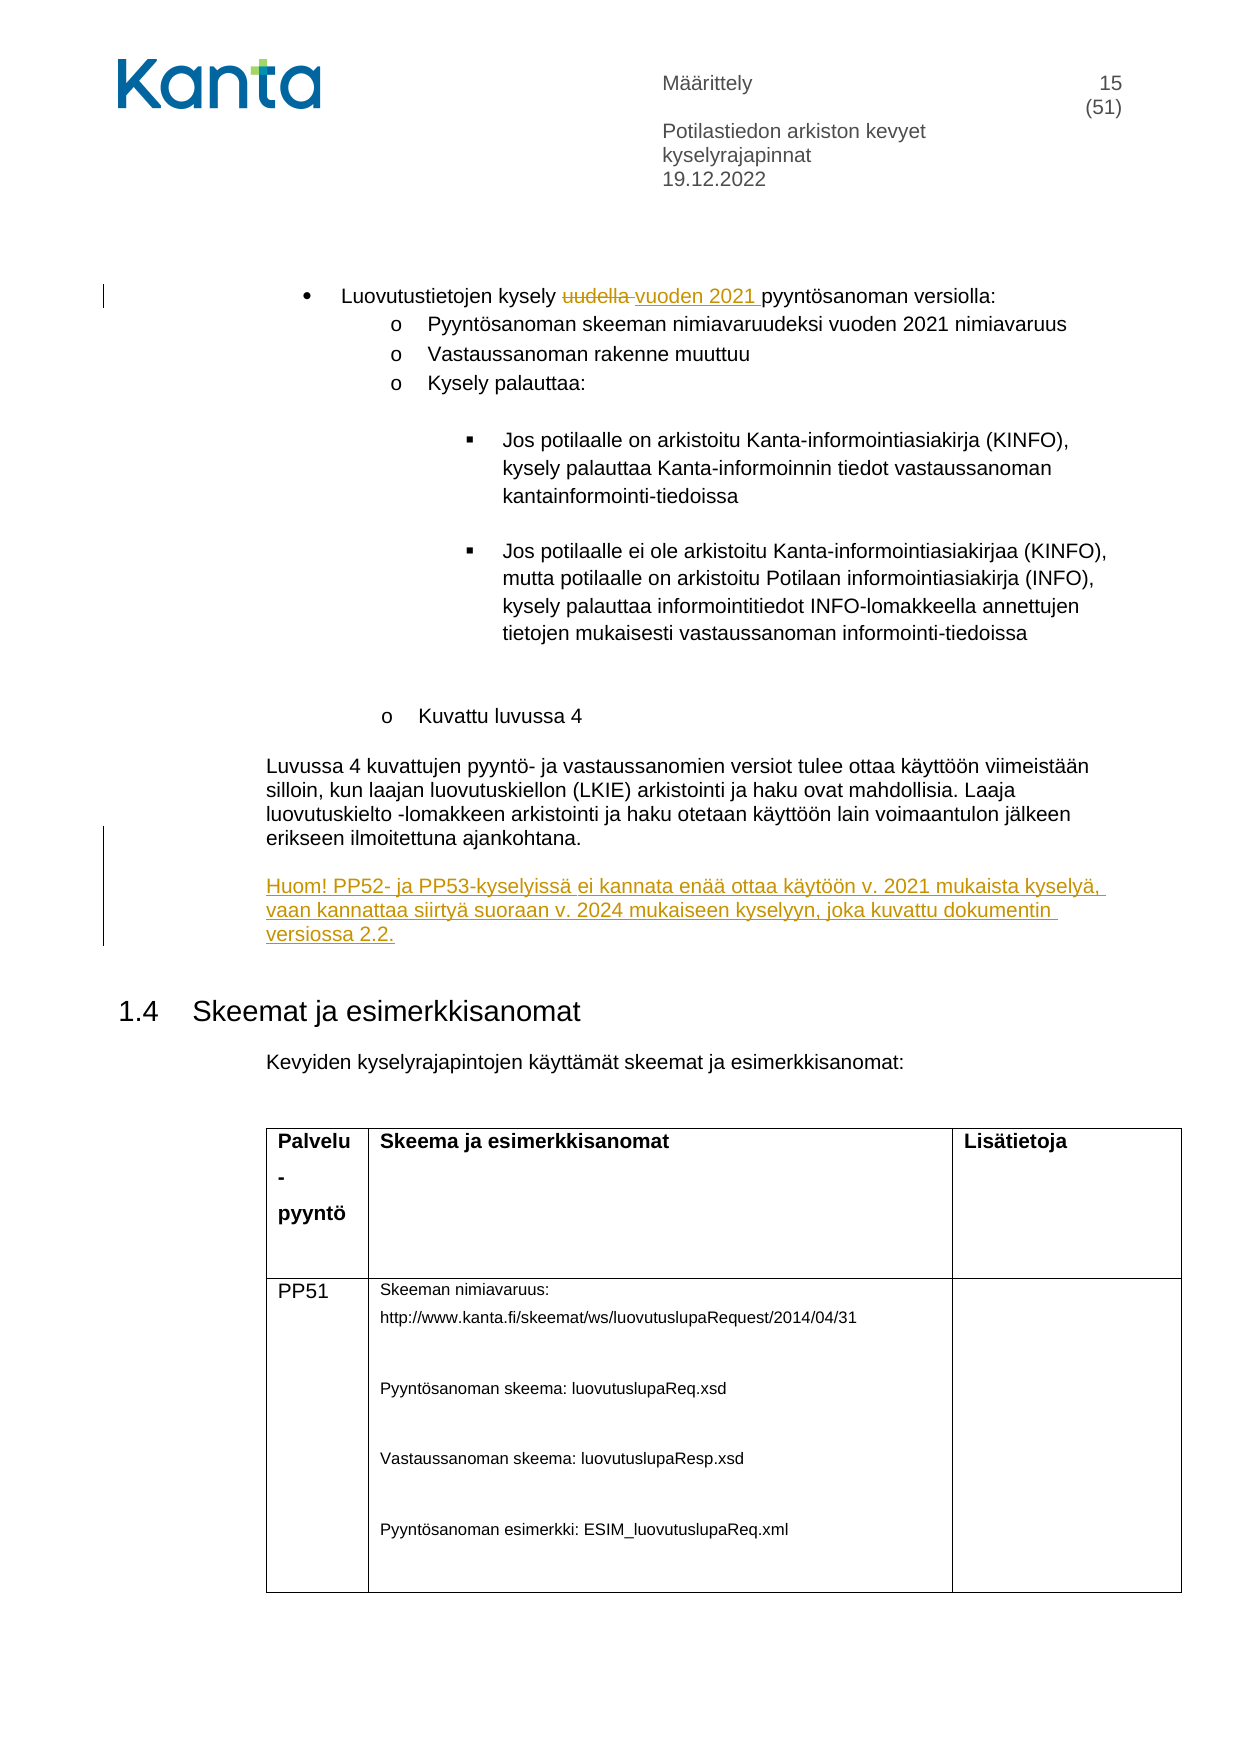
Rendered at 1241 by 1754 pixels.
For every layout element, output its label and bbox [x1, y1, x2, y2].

picture [118, 59, 321, 109]
